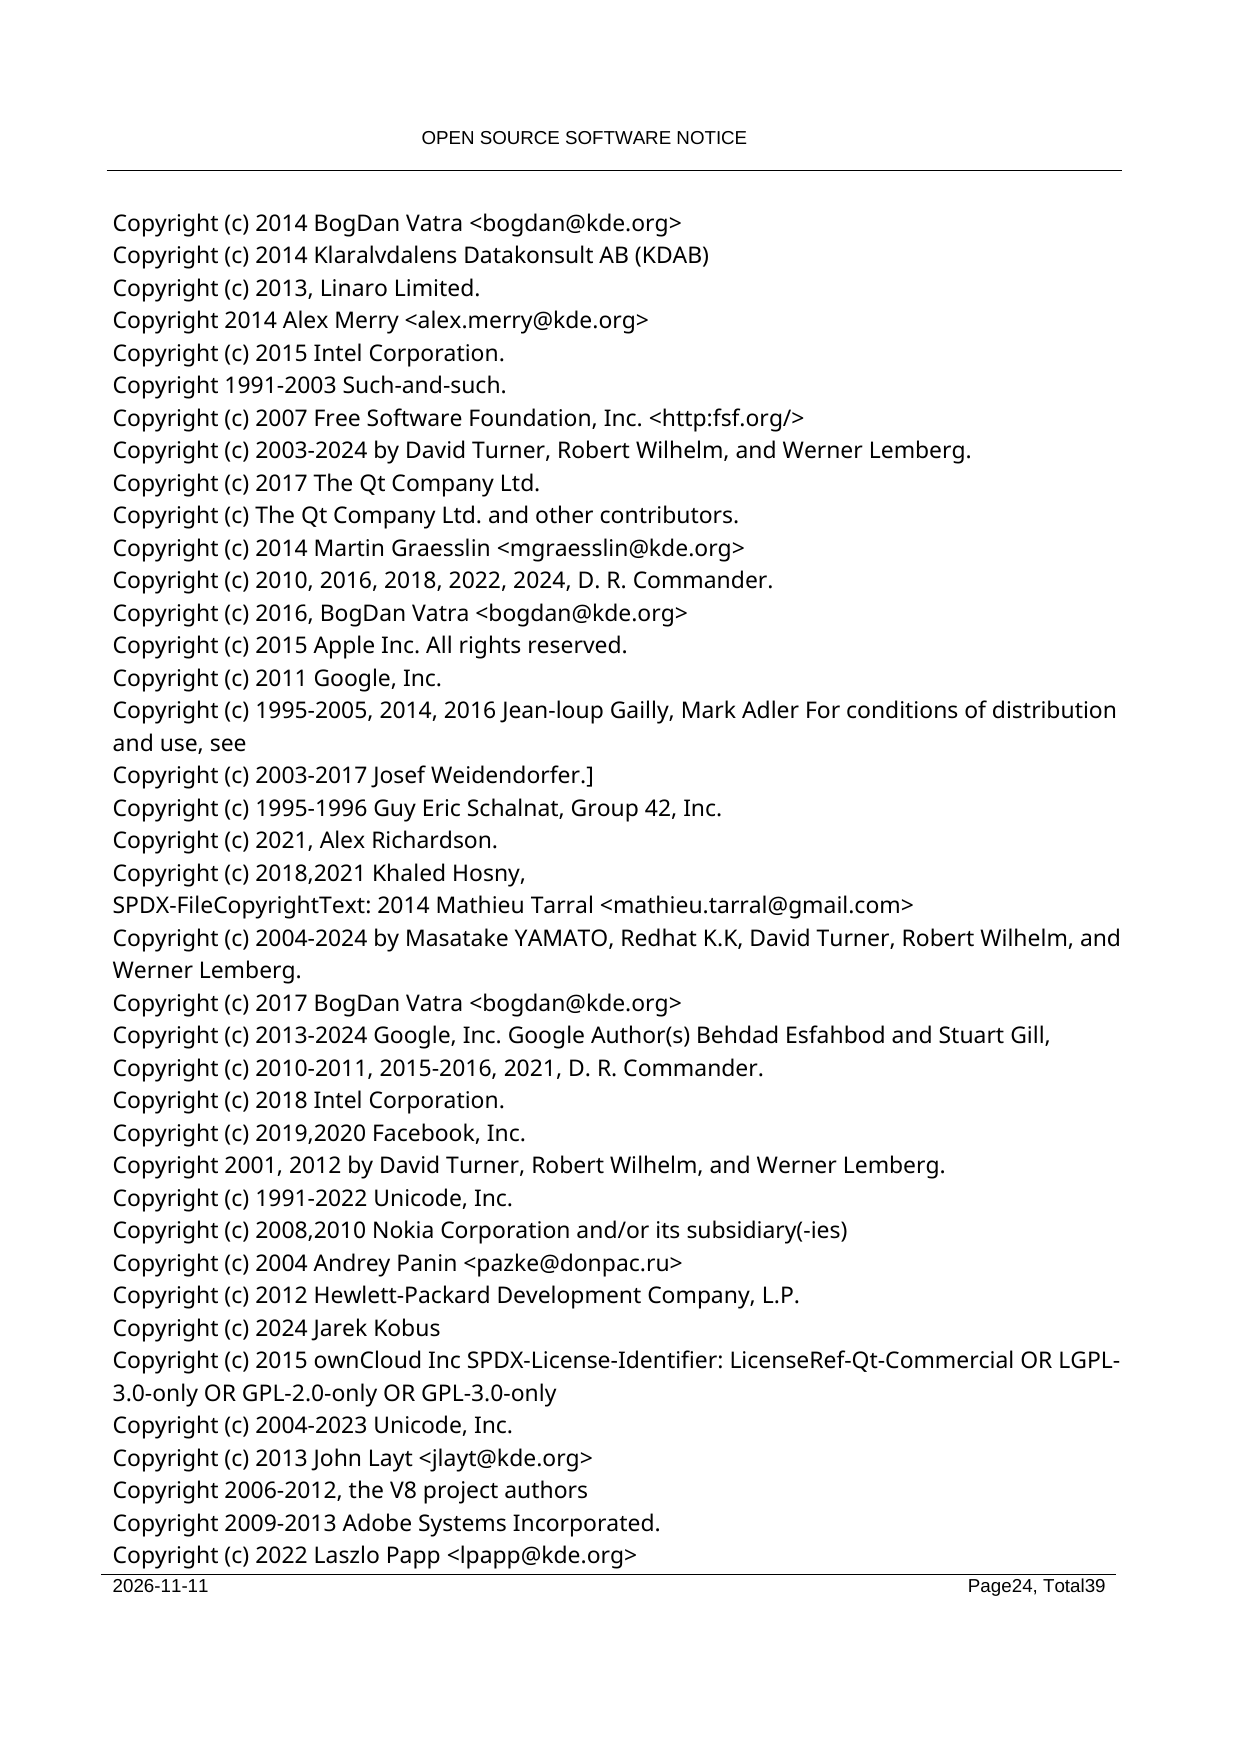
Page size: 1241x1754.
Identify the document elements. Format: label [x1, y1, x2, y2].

text [112, 206, 1128, 1571]
